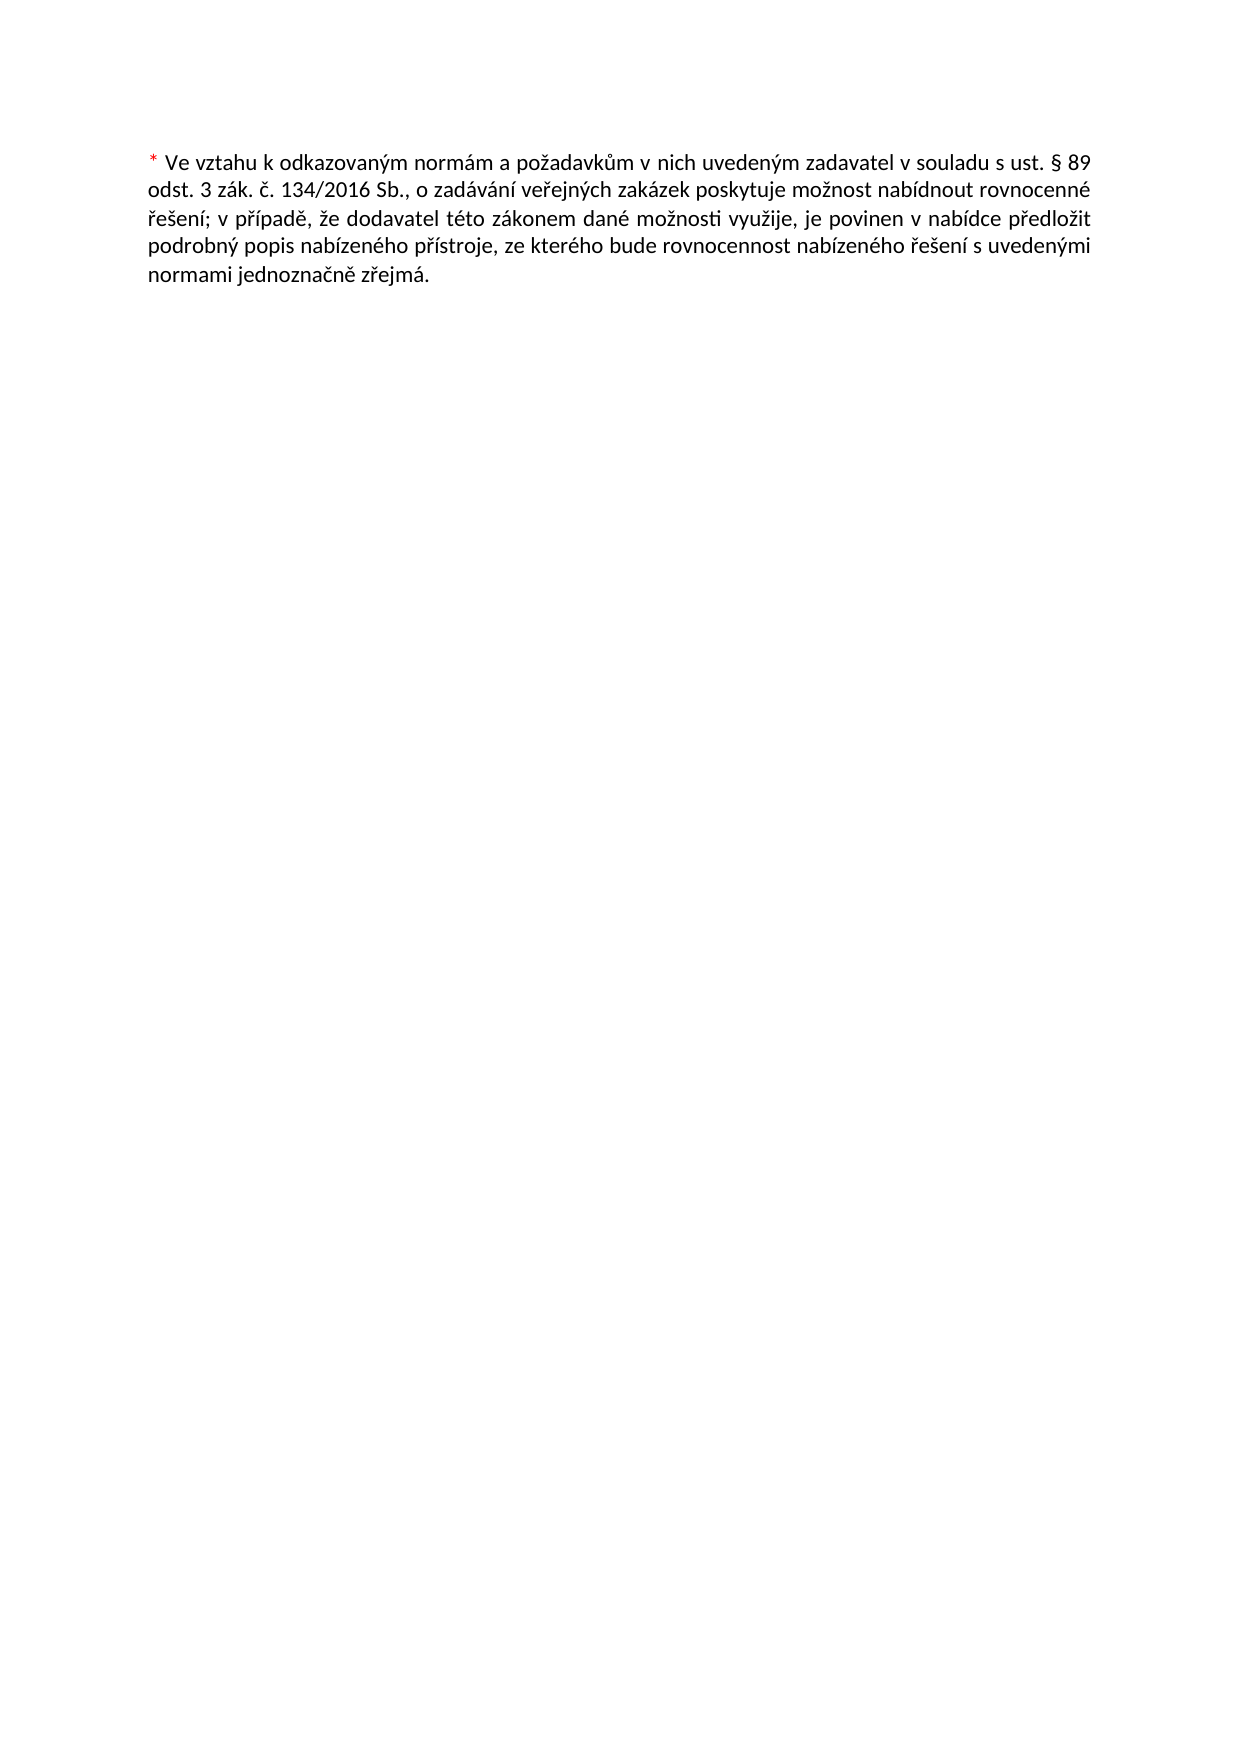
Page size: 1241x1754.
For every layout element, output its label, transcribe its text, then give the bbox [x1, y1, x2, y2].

text * Ve vztahu k odkazovaným normám a požadavkům v nich uvedeným zadavatel v souladu s ust. § 89 odst. 3 zák. č. 134/2016 Sb., o zadávání veřejných zakázek poskytuje možnost nabídnout rovnocenné řešení; v případě, že dodavatel této zákonem dané možnosti využije, je povinen v nabídce předložit podrobný popis nabízeného přístroje, ze kterého bude rovnocennost nabízeného řešení s uvedenými normami jednoznačně zřejmá. [148, 148, 1093, 288]
